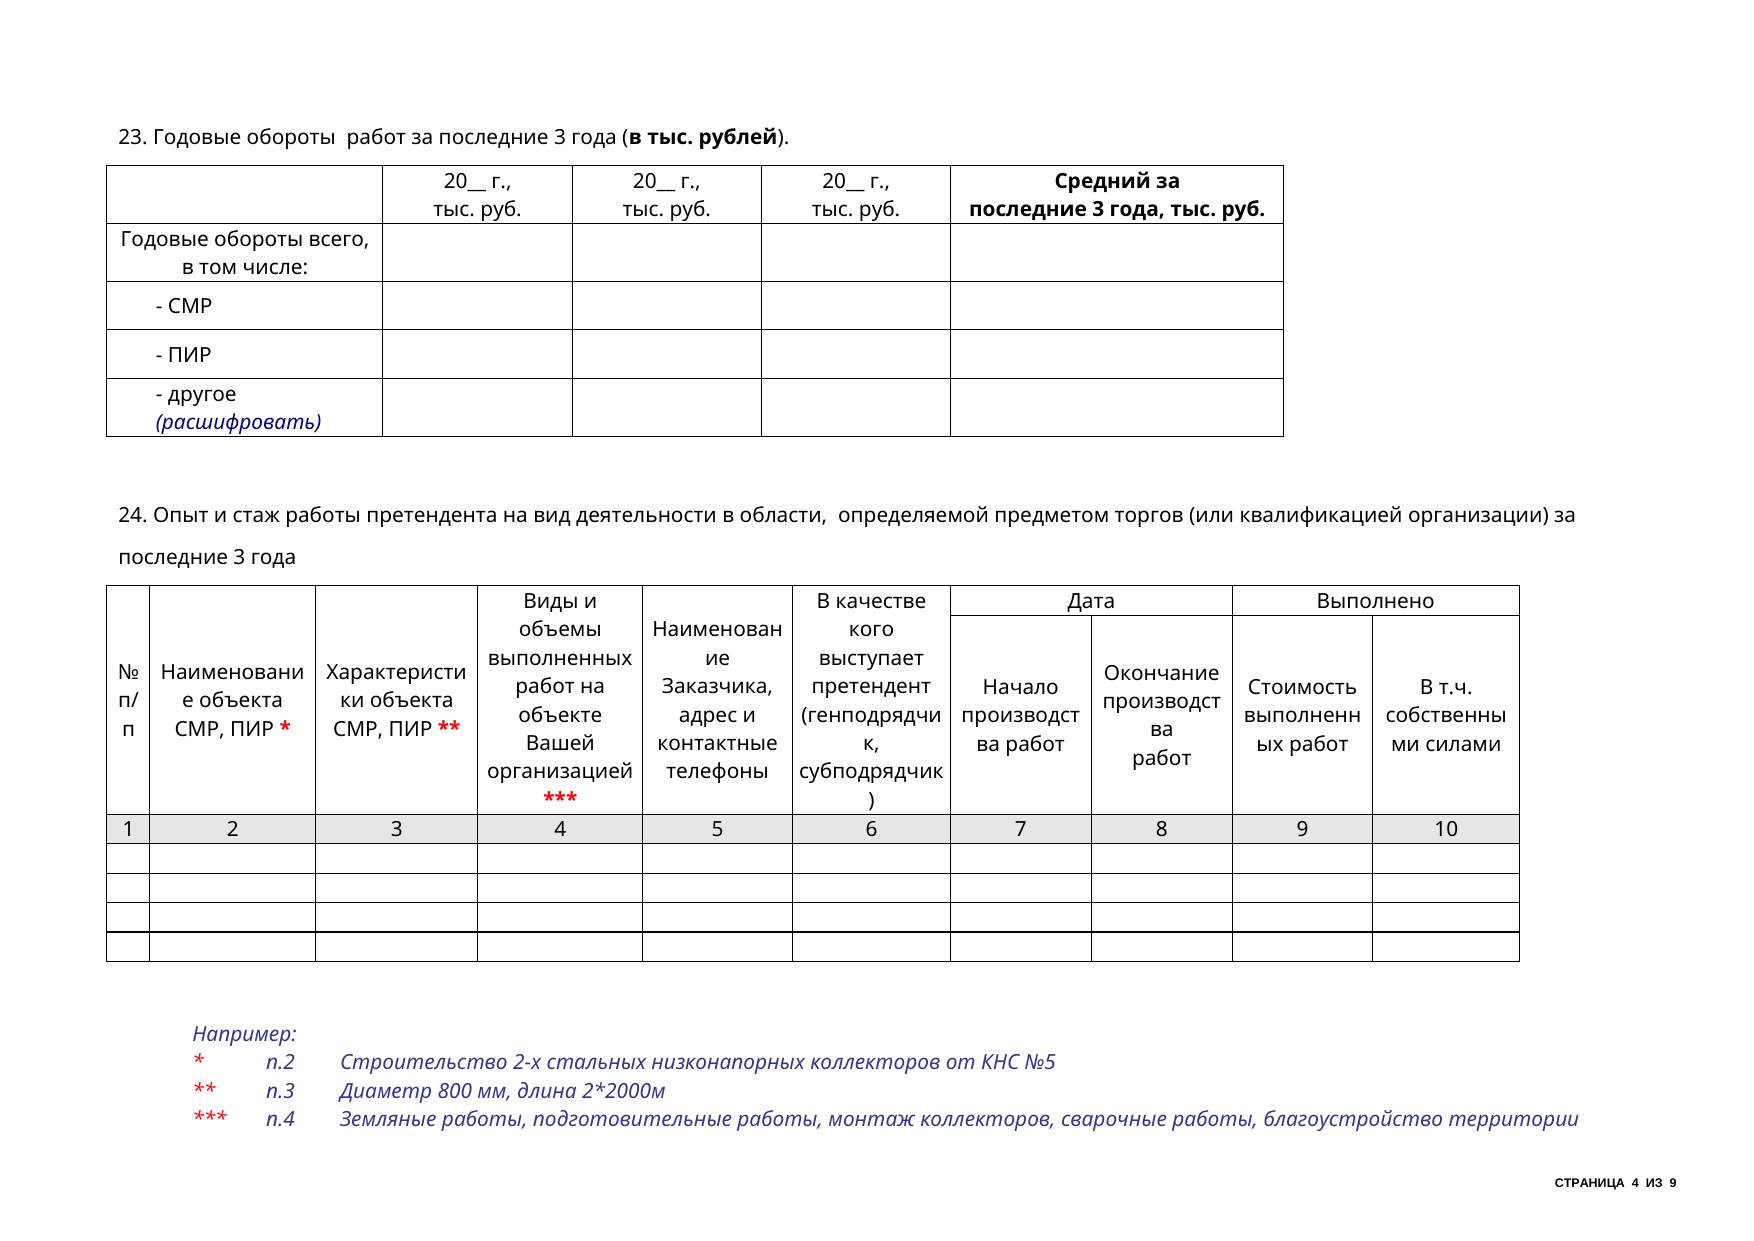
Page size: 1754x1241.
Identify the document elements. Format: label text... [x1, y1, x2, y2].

table_header № п/п [107, 586, 149, 813]
table_cell [1233, 933, 1372, 961]
table_cell [762, 330, 950, 378]
table_header Дата [951, 586, 1232, 614]
table_cell [793, 874, 950, 902]
table_cell [643, 874, 792, 902]
table_cell [951, 224, 1283, 281]
table_cell [150, 933, 315, 961]
table_cell [643, 844, 792, 872]
table_cell [951, 379, 1283, 436]
table_cell Годовые обороты всего, в том числе: [107, 224, 382, 281]
table_cell [573, 224, 761, 281]
table_header Средний за последние 3 года, тыс. руб. [951, 166, 1283, 223]
text *** п.4 Земляные работы, подготовительные работы, монтаж коллекторов, сварочные работы, благоустройство территории [192, 1104, 1687, 1133]
table_cell [1373, 874, 1519, 902]
text 23. Годовые обороты работ за последние 3 года (в тыс. рублей). [118, 122, 1687, 151]
table_cell 3 [316, 815, 477, 843]
table_cell [150, 903, 315, 931]
table_cell [573, 330, 761, 378]
table_cell [107, 844, 149, 872]
table_cell [793, 903, 950, 931]
table_cell [1373, 903, 1519, 931]
table_cell [951, 282, 1283, 329]
table_cell Стоимость выполненных работ [1233, 616, 1372, 813]
text Например: [192, 1019, 1687, 1047]
table_cell [383, 282, 572, 329]
table_cell [573, 379, 761, 436]
table_cell [107, 933, 149, 961]
table_cell [1092, 903, 1232, 931]
table_cell [316, 933, 477, 961]
table_cell [951, 844, 1091, 872]
table_cell [107, 903, 149, 931]
table_cell [383, 379, 572, 436]
table_cell [478, 903, 642, 931]
table_cell [762, 224, 950, 281]
table_cell [1233, 874, 1372, 902]
table_cell - ПИР [107, 330, 382, 378]
text 24. Опыт и стаж работы претендента на вид деятельности в области, определяемой предметом торгов (или квалификацией организации) за последние 3 года [118, 500, 1687, 571]
table_header 20__ г., тыс. руб. [573, 166, 761, 223]
text * п.2 Строительство 2-х стальных низконапорных коллекторов от КНС №5 [192, 1047, 1687, 1076]
table_cell [478, 874, 642, 902]
table_cell [316, 903, 477, 931]
table_cell [573, 282, 761, 329]
table_header Наименование объекта СМР, ПИР * [150, 586, 315, 813]
table_cell 9 [1233, 815, 1372, 843]
table_cell Начало производства работ [951, 616, 1091, 813]
table_cell 10 [1373, 815, 1519, 843]
table_cell [383, 224, 572, 281]
table_cell - другое (расшифровать) [107, 379, 382, 436]
table_cell [762, 282, 950, 329]
table_cell [478, 844, 642, 872]
table_header Виды и объемы выполненных работ на объекте Вашей организацией *** [478, 586, 642, 813]
table_cell [951, 903, 1091, 931]
table_cell [478, 933, 642, 961]
table_cell [951, 933, 1091, 961]
table_header [107, 166, 382, 223]
table_cell Окончание производства работ [1092, 616, 1232, 813]
table_cell 6 [793, 815, 950, 843]
table_cell [107, 874, 149, 902]
table_header 20__ г., тыс. руб. [383, 166, 572, 223]
table_cell [951, 874, 1091, 902]
table_cell [316, 844, 477, 872]
table_cell 4 [478, 815, 642, 843]
table_cell [1233, 903, 1372, 931]
table_cell [1233, 844, 1372, 872]
table_cell [643, 903, 792, 931]
table_cell [1092, 874, 1232, 902]
table_cell [383, 330, 572, 378]
table_cell [150, 874, 315, 902]
table_cell [1092, 844, 1232, 872]
table_header 20__ г., тыс. руб. [762, 166, 950, 223]
table_cell 8 [1092, 815, 1232, 843]
table_cell [951, 330, 1283, 378]
table_cell 1 [107, 815, 149, 843]
table_header В качестве кого выступает претендент (генподрядчик, субподрядчик) [793, 586, 950, 813]
table_cell - СМР [107, 282, 382, 329]
text ** п.3 Диаметр 800 мм, длина 2*2000м [192, 1076, 1687, 1104]
table_cell [793, 844, 950, 872]
table_header Характеристики объекта СМР, ПИР ** [316, 586, 477, 813]
table_cell [150, 844, 315, 872]
table_cell [1373, 933, 1519, 961]
table_cell 5 [643, 815, 792, 843]
table_cell [793, 933, 950, 961]
table_header Наименование Заказчика, адрес и контактные телефоны [643, 586, 792, 813]
table_header Выполнено [1233, 586, 1519, 614]
table_cell 2 [150, 815, 315, 843]
table_cell [316, 874, 477, 902]
table_cell 7 [951, 815, 1091, 843]
table_cell [1092, 933, 1232, 961]
table_cell [762, 379, 950, 436]
table_cell [643, 933, 792, 961]
table_cell [1373, 844, 1519, 872]
table_cell В т.ч. собственными силами [1373, 616, 1519, 813]
